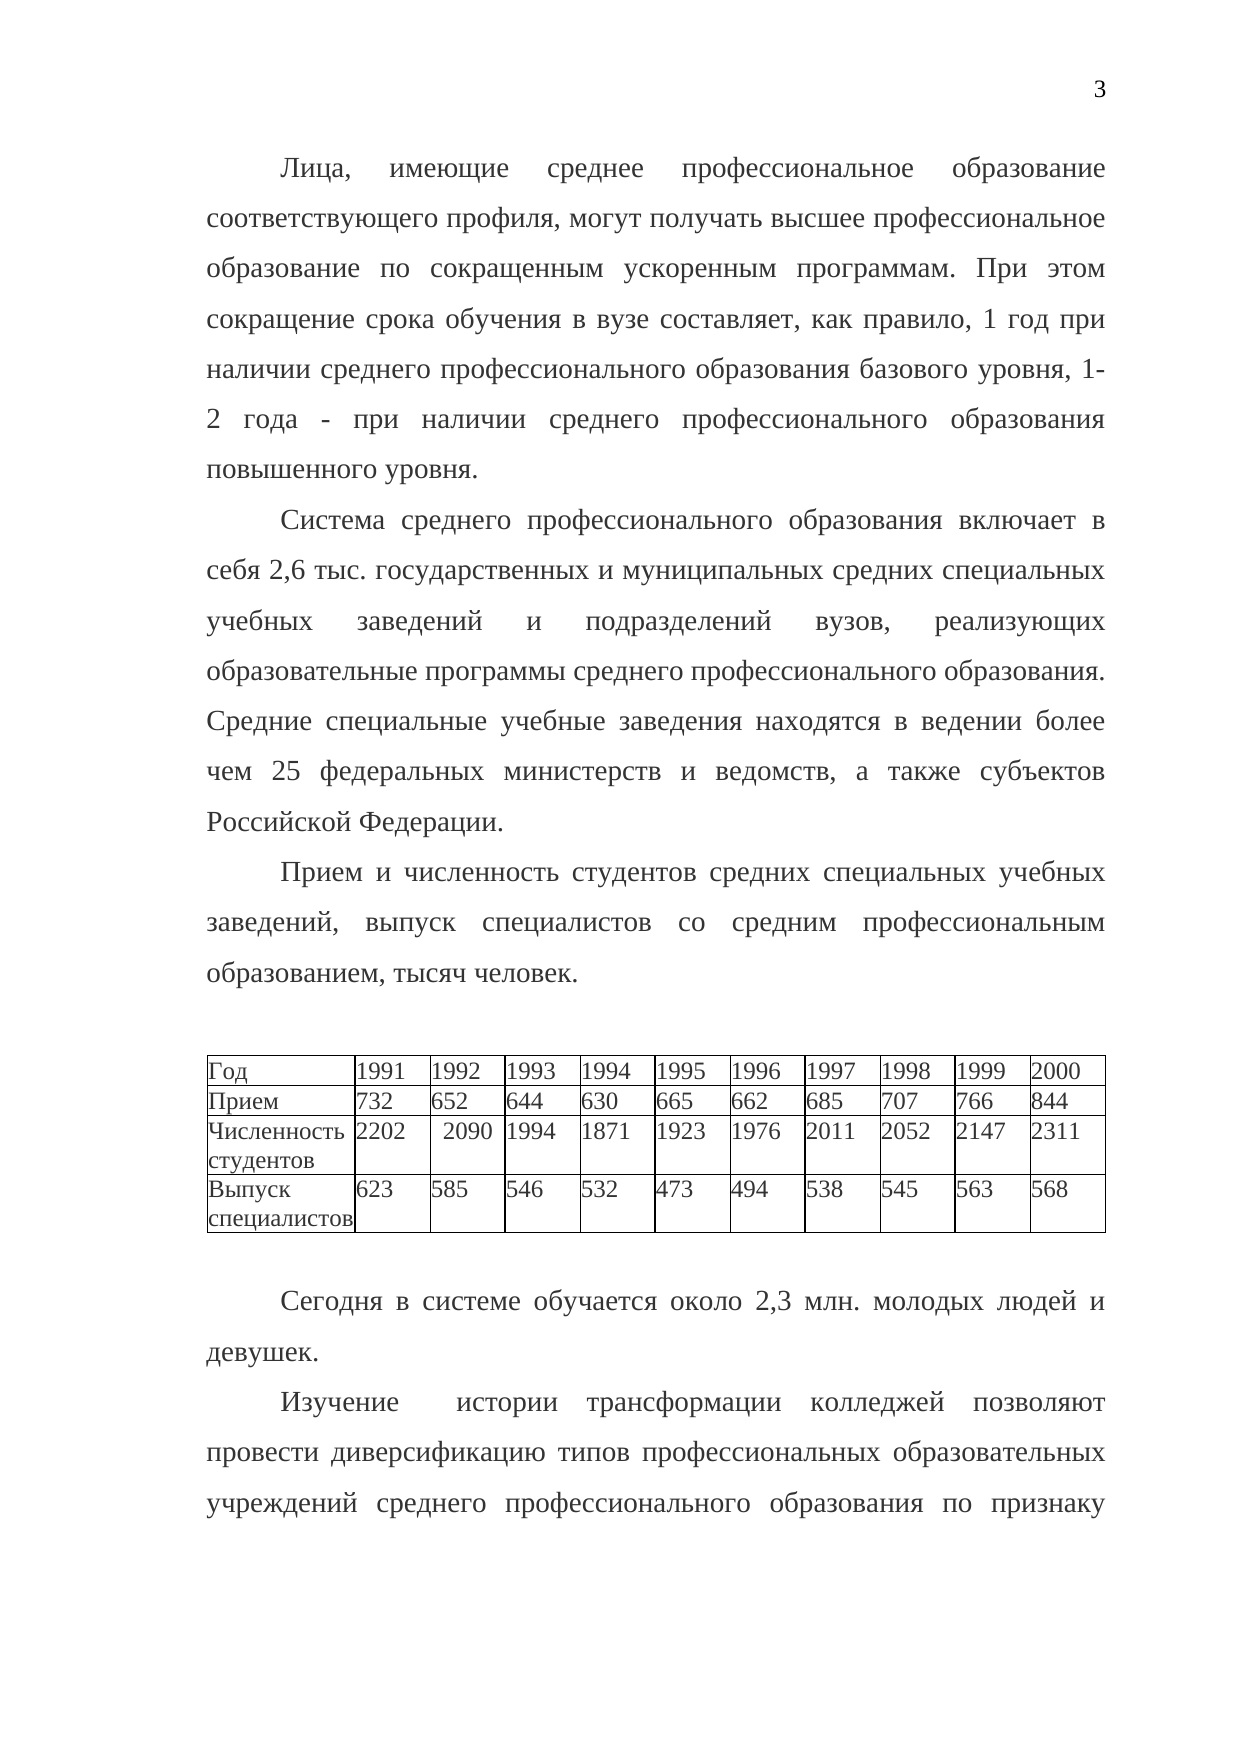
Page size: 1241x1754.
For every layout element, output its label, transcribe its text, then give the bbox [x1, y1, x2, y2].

table_header 1999 [956, 1056, 1030, 1085]
table_cell 630 [581, 1086, 654, 1115]
table_cell 665 [656, 1086, 730, 1115]
table_cell 2090 [431, 1116, 504, 1173]
table_cell 568 [1031, 1175, 1105, 1232]
table_cell 1923 [656, 1116, 730, 1173]
text Лица, имеющие среднее профессиональное образование соответствующего профиля, могут получать высшее профессиональное образование по сокращенным ускоренным программам. При этом сокращение срока обучения в вузе составляет, как правило, 1 год при наличии среднего профессионального образования базового уровня, 1-2 года - при наличии среднего профессионального образования повышенного уровня. [206, 150, 1106, 485]
table_header 1998 [881, 1056, 954, 1085]
table_cell 545 [881, 1175, 954, 1232]
table_cell 585 [431, 1175, 504, 1232]
table_cell 2147 [956, 1116, 1030, 1173]
table_cell Выпуск специалистов [208, 1175, 354, 1232]
table_cell 766 [956, 1086, 1030, 1115]
table_header 2000 [1031, 1056, 1105, 1085]
table_cell 2011 [806, 1116, 880, 1173]
table_cell Прием [208, 1086, 354, 1115]
table_cell 2202 [356, 1116, 430, 1173]
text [206, 1384, 1106, 1518]
text Прием и численность студентов средних специальных учебных заведений, выпуск специалистов со средним профессиональным образованием, тысяч человек. [206, 854, 1106, 988]
table_cell 707 [881, 1086, 954, 1115]
table_cell 623 [356, 1175, 430, 1232]
text Система среднего профессионального образования включает в себя 2,6 тыс. государственных и муниципальных средних специальных учебных заведений и подразделений вузов, реализующих образовательные программы среднего профессионального образования. Средние специальные учебные заведения находятся в ведении более чем 25 федеральных министерств и ведомств, а также субъектов Российской Федерации. [206, 502, 1106, 837]
table_header 1994 [581, 1056, 654, 1085]
table_cell 685 [806, 1086, 880, 1115]
table_cell 644 [506, 1086, 580, 1115]
table_header Год [208, 1056, 354, 1085]
table_cell Численность студентов [208, 1116, 354, 1173]
table_cell 732 [356, 1086, 430, 1115]
text Сегодня в системе обучается около 2,3 млн. молодых людей и девушек. [206, 1283, 1106, 1367]
table_header 1991 [356, 1056, 430, 1085]
table_cell 546 [506, 1175, 580, 1232]
table_cell 2052 [881, 1116, 954, 1173]
table_cell 652 [431, 1086, 504, 1115]
table_cell 494 [731, 1175, 804, 1232]
table_cell 662 [731, 1086, 804, 1115]
table_cell 1994 [506, 1116, 580, 1173]
table_cell 1976 [731, 1116, 804, 1173]
table_header 1992 [431, 1056, 504, 1085]
table_cell 2311 [1031, 1116, 1105, 1173]
table_cell 844 [1031, 1086, 1105, 1115]
table_header 1995 [656, 1056, 730, 1085]
table_cell 538 [806, 1175, 880, 1232]
table_cell 1871 [581, 1116, 654, 1173]
table_cell 473 [656, 1175, 730, 1232]
table_header 1993 [506, 1056, 580, 1085]
table_cell 532 [581, 1175, 654, 1232]
table_header 1996 [731, 1056, 804, 1085]
table_cell 563 [956, 1175, 1030, 1232]
table_header 1997 [806, 1056, 880, 1085]
